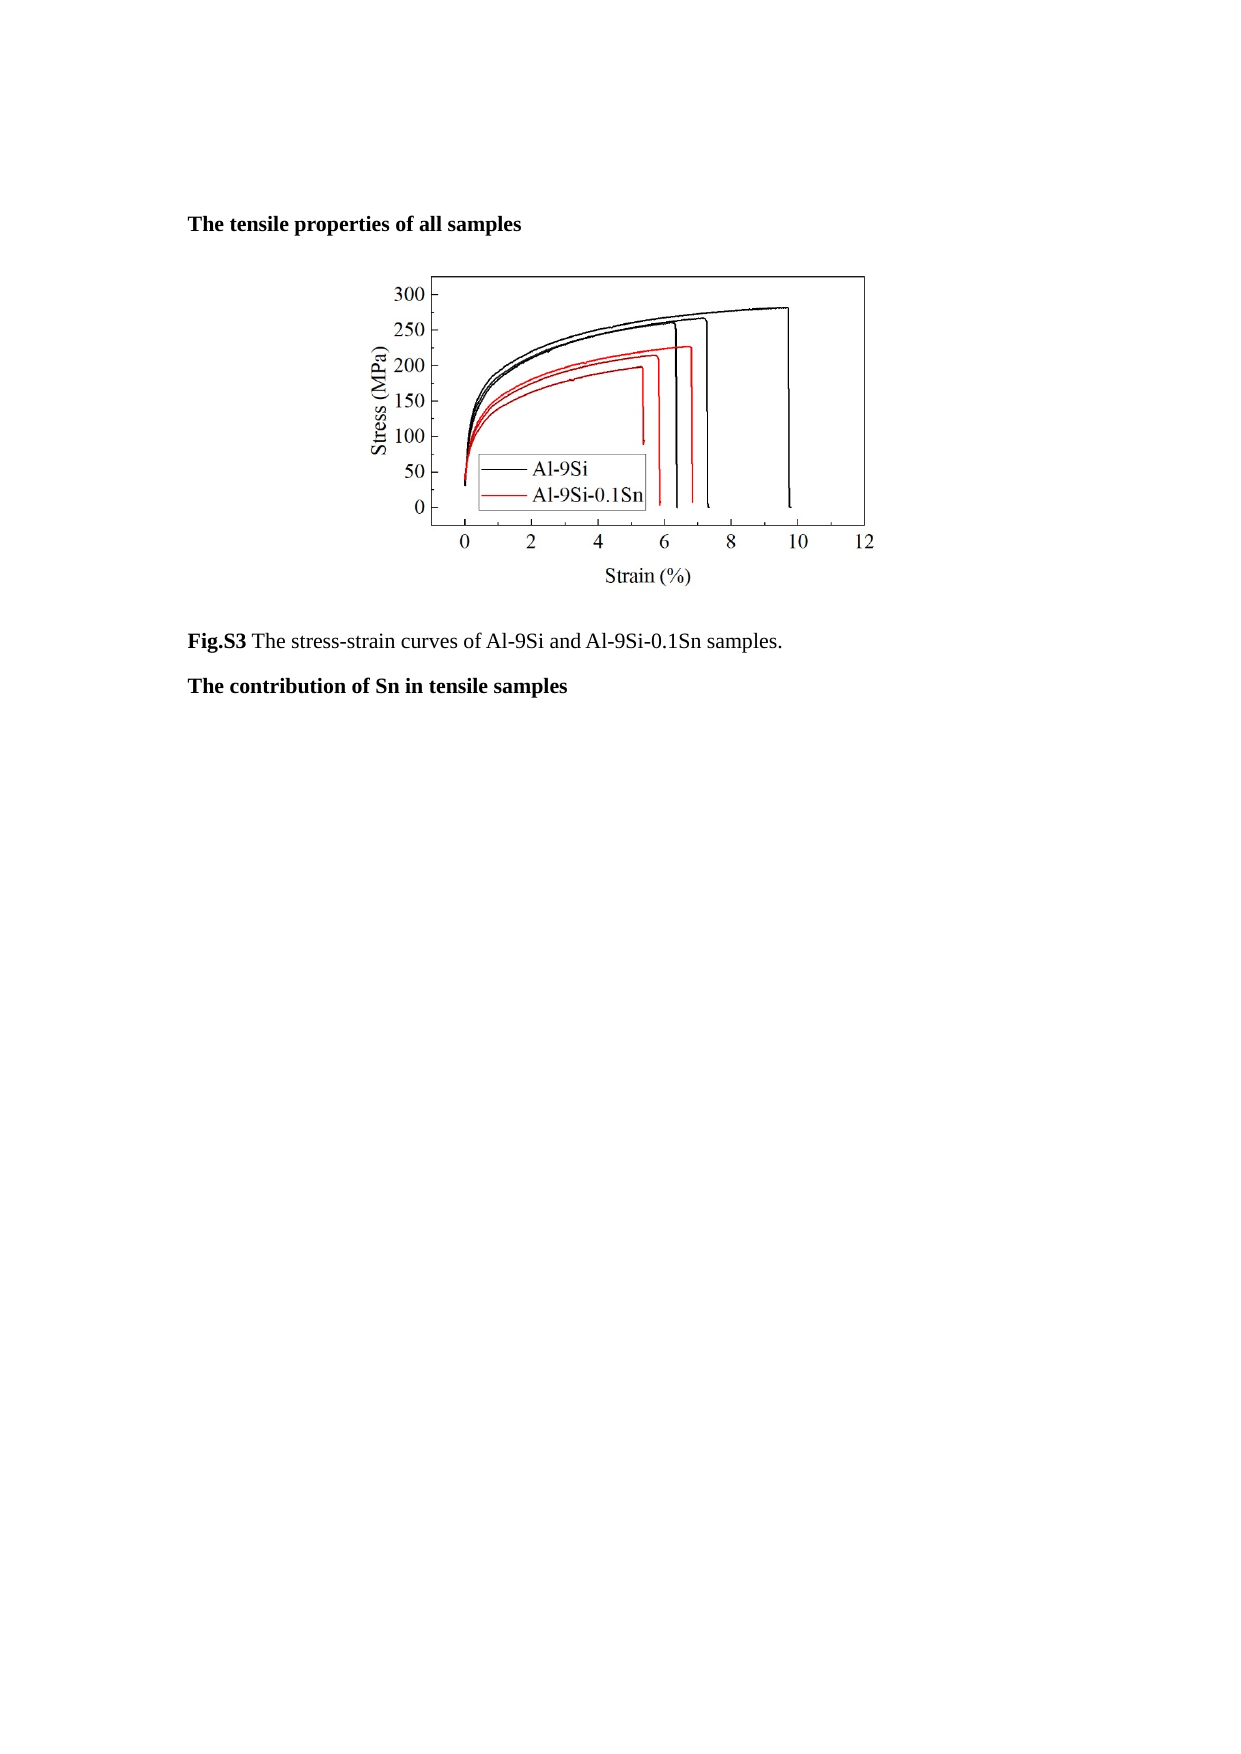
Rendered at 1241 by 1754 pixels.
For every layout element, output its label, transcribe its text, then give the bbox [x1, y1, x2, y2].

text Fig.S3 The stress-strain curves of Al-9Si and Al-9Si-0.1Sn samples. [187, 624, 1053, 657]
text The contribution of Sn in tensile samples [187, 670, 1053, 702]
picture [337, 252, 903, 609]
text The tensile properties of all samples [187, 207, 1053, 239]
